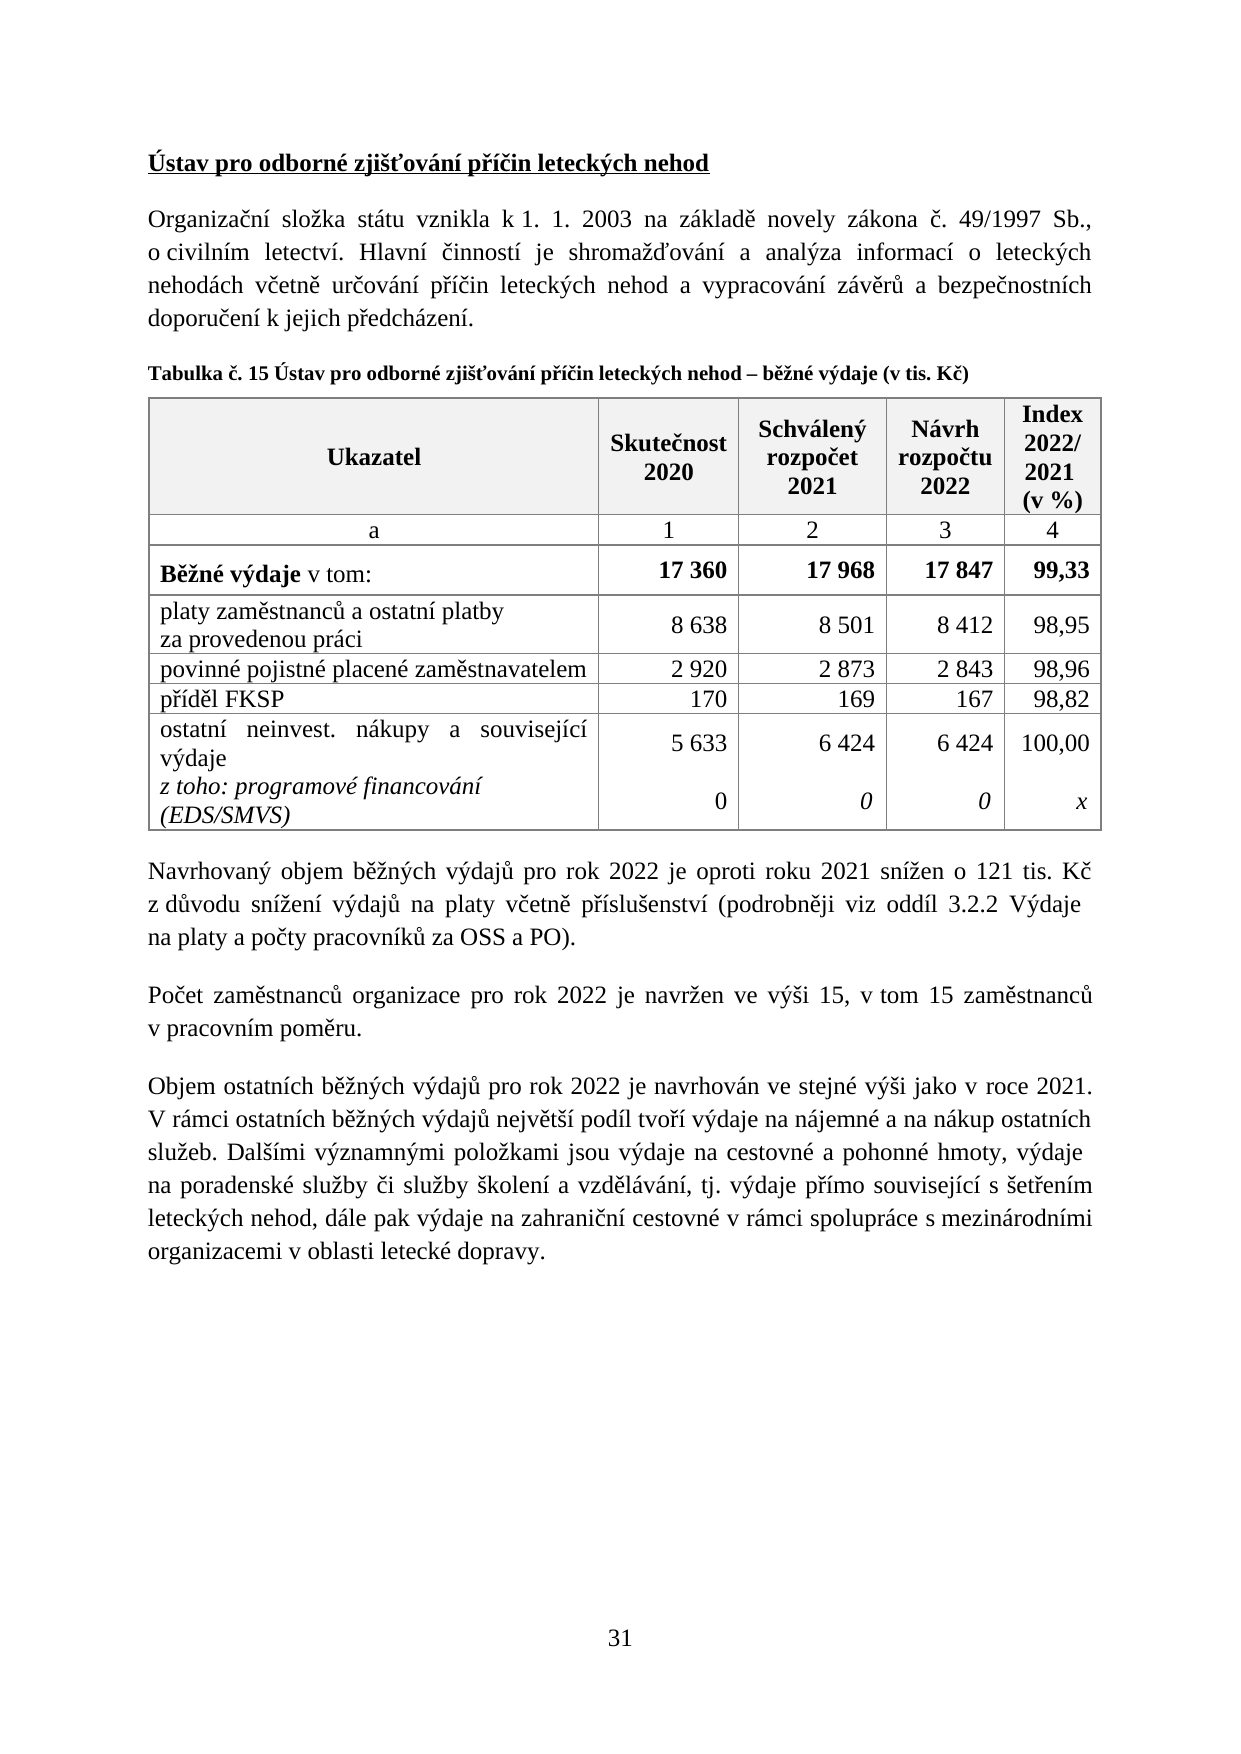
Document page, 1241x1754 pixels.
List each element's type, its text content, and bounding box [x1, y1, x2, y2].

table_cell 0 [599, 771, 738, 829]
table_cell z toho: programové financování (EDS/SMVS) [150, 771, 598, 829]
table_cell 98,82 [1005, 684, 1100, 713]
table_header Ukazatel [150, 399, 598, 514]
table_cell 2 920 [599, 654, 738, 683]
table_header Skutečnost 2020 [599, 399, 738, 514]
text Počet zaměstnanců organizace pro rok 2022 je navržen ve výši 15, v tom 15 zaměstnanců v pracovním poměru. [148, 980, 1093, 1042]
table_header Návrh rozpočtu 2022 [887, 399, 1004, 514]
table_cell 98,96 [1005, 654, 1100, 683]
text Navrhovaný objem běžných výdajů pro rok 2022 je oproti roku 2021 snížen o 121 tis. Kč z důvodu snížení výdajů na platy včetně příslušenství (podrobněji viz oddíl 3.2.2 Výdaje na platy a počty pracovníků za OSS a PO). [148, 856, 1093, 951]
table_cell x [1005, 771, 1100, 829]
table_cell povinné pojistné placené zaměstnavatelem [150, 654, 598, 683]
table_cell 167 [887, 684, 1004, 713]
table_header Index 2022/ 2021 (v %) [1005, 399, 1100, 514]
subtitle Ústav pro odborné zjišťování příčin leteckých nehod [148, 148, 1093, 176]
table_cell 1 [599, 515, 738, 544]
table_cell 99,33 [1005, 546, 1100, 594]
table_cell 170 [599, 684, 738, 713]
table_cell 4 [1005, 515, 1100, 544]
table_cell 6 424 [739, 714, 886, 771]
table_cell 100,00 [1005, 714, 1100, 771]
table_cell 17 968 [739, 546, 886, 594]
table_header Schválený rozpočet 2021 [739, 399, 886, 514]
table_cell 8 412 [887, 596, 1004, 653]
table_cell 0 [739, 771, 886, 829]
table_cell 17 847 [887, 546, 1004, 594]
table_cell 169 [739, 684, 886, 713]
table_cell 2 [739, 515, 886, 544]
table_cell 8 501 [739, 596, 886, 653]
table_cell 2 873 [739, 654, 886, 683]
table_cell ostatní neinvest. nákupy a související výdaje [150, 714, 598, 771]
table_cell 0 [887, 771, 1004, 829]
table_cell 5 633 [599, 714, 738, 771]
table_cell 17 360 [599, 546, 738, 594]
table_cell 98,95 [1005, 596, 1100, 653]
text Objem ostatních běžných výdajů pro rok 2022 je navrhován ve stejné výši jako v roce 2021. V rámci ostatních běžných výdajů největší podíl tvoří výdaje na nájemné a na nákup ostatních služeb. Dalšími významnými položkami jsou výdaje na cestovné a pohonné hmoty, výdaje na poradenské služby či služby školení a vzdělávání, tj. výdaje přímo související s šetřením leteckých nehod, dále pak výdaje na zahraniční cestovné v rámci spolupráce s mezinárodními organizacemi v oblasti letecké dopravy. [148, 1071, 1093, 1265]
table_cell 3 [887, 515, 1004, 544]
table_cell 6 424 [887, 714, 1004, 771]
table_cell platy zaměstnanců a ostatní platby za provedenou práci [150, 596, 598, 653]
table_cell příděl FKSP [150, 684, 598, 713]
table_cell 2 843 [887, 654, 1004, 683]
table_cell a [150, 515, 598, 544]
text Organizační složka státu vznikla k 1. 1. 2003 na základě novely zákona č. 49/1997 Sb., o civilním letectví. Hlavní činností je shromažďování a analýza informací o leteckých nehodách včetně určování příčin leteckých nehod a vypracování závěrů a bezpečnostních doporučení k jejich předcházení. [148, 204, 1093, 331]
text Tabulka č. 15 Ústav pro odborné zjišťování příčin leteckých nehod – běžné výdaje (v tis. Kč) [148, 361, 1093, 385]
table_cell Běžné výdaje v tom: [150, 546, 598, 594]
table_cell 8 638 [599, 596, 738, 653]
